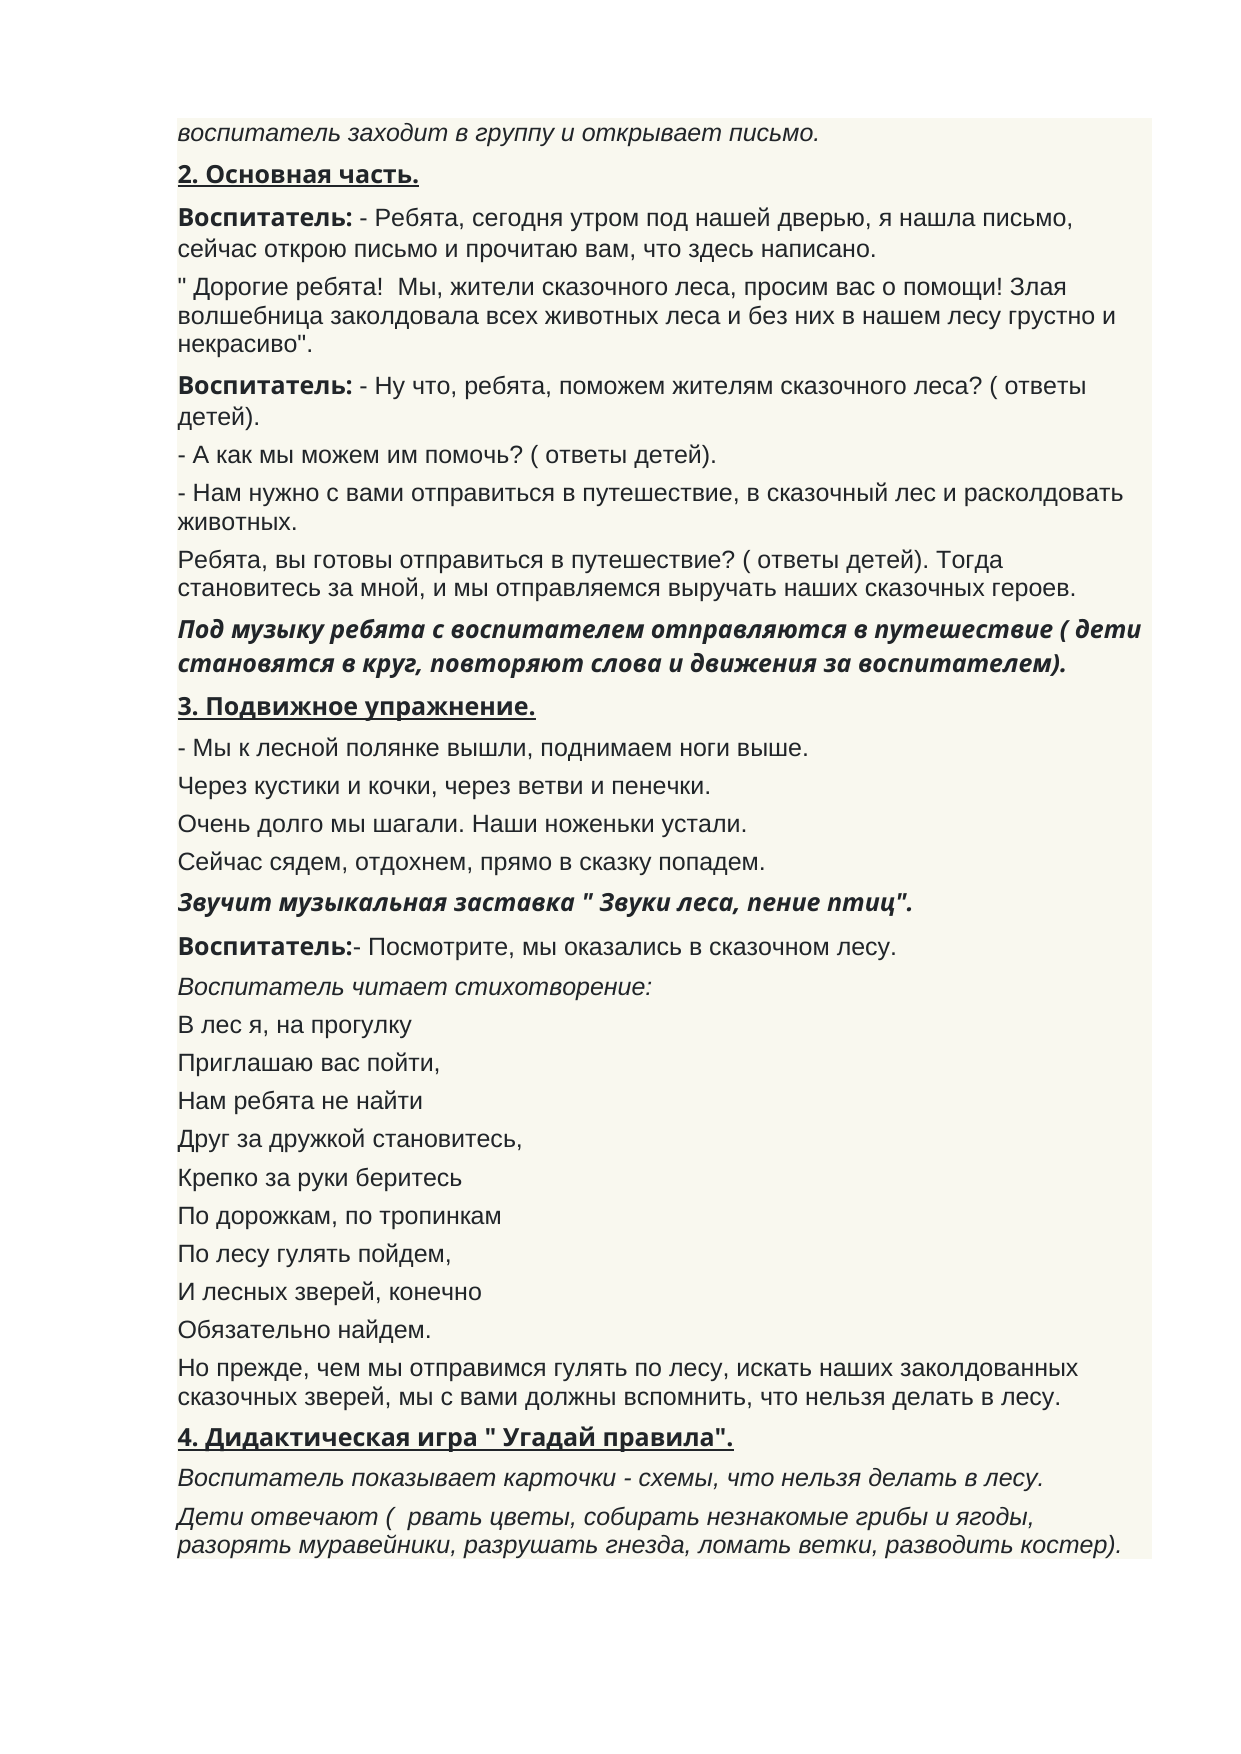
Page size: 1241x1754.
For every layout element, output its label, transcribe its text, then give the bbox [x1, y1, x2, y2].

text Дети отвечают ( рвать цветы, собирать незнакомые грибы и ягоды, разорять муравейники, разрушать гнезда, ломать ветки, разводить костер). [177, 1502, 1152, 1559]
text По дорожкам, по тропинкам [177, 1201, 1152, 1229]
text И лесных зверей, конечно [177, 1277, 1152, 1306]
text Воспитатель показывает карточки - схемы, что нельзя делать в лесу. [177, 1463, 1152, 1492]
text Воспитатель: - Ну что, ребята, поможем жителям сказочного леса? ( ответы детей). [177, 367, 1152, 430]
text Нам ребята не найти [177, 1086, 1152, 1115]
text Приглашаю вас пойти, [177, 1048, 1152, 1077]
text Очень долго мы шагали. Наши ноженьки устали. [177, 809, 1152, 837]
text Воспитатель: - Ребята, сегодня утром под нашей дверью, я нашла письмо, сейчас открою письмо и прочитаю вам, что здесь написано. [177, 200, 1152, 262]
text Обязательно найдем. [177, 1315, 1152, 1344]
text Сейчас сядем, отдохнем, прямо в сказку попадем. [177, 847, 1152, 876]
text Воспитатель читает стихотворение: [177, 972, 1152, 1001]
text " Дорогие ребята! Мы, жители сказочного леса, просим вас о помощи! Злая волшебница заколдовала всех животных леса и без них в нашем лесу грустно и некрасиво". [177, 272, 1152, 358]
text Воспитатель:- Посмотрите, мы оказались в сказочном лесу. [177, 928, 1152, 962]
text воспитатель заходит в группу и открывает письмо. [177, 118, 1152, 147]
text Крепко за руки беритесь [177, 1162, 1152, 1191]
text В лес я, на прогулку [177, 1010, 1152, 1039]
text Но прежде, чем мы отправимся гулять по лесу, искать наших заколдованных сказочных зверей, мы с вами должны вспомнить, что нельзя делать в лесу. [177, 1353, 1152, 1411]
text - Мы к лесной полянке вышли, поднимаем ноги выше. [177, 732, 1152, 761]
text Ребята, вы готовы отправиться в путешествие? ( ответы детей). Тогда становитесь за мной, и мы отправляемся выручать наших сказочных героев. [177, 545, 1152, 602]
text 4. Дидактическая игра " Угадай правила". [177, 1420, 1152, 1454]
text По лесу гулять пойдем, [177, 1239, 1152, 1267]
text - А как мы можем им помочь? ( ответы детей). [177, 440, 1152, 468]
text - Нам нужно с вами отправиться в путешествие, в сказочный лес и расколдовать животных. [177, 478, 1152, 535]
text Звучит музыкальная заставка " Звуки леса, пение птиц". [177, 885, 1152, 919]
text Друг за дружкой становитесь, [177, 1124, 1152, 1153]
text Под музыку ребята с воспитателем отправляются в путешествие ( дети становятся в круг, повторяют слова и движения за воспитателем). [177, 612, 1152, 680]
text Через кустики и кочки, через ветви и пенечки. [177, 771, 1152, 799]
text 2. Основная часть. [177, 156, 1152, 190]
text 3. Подвижное упражнение. [177, 689, 1152, 723]
